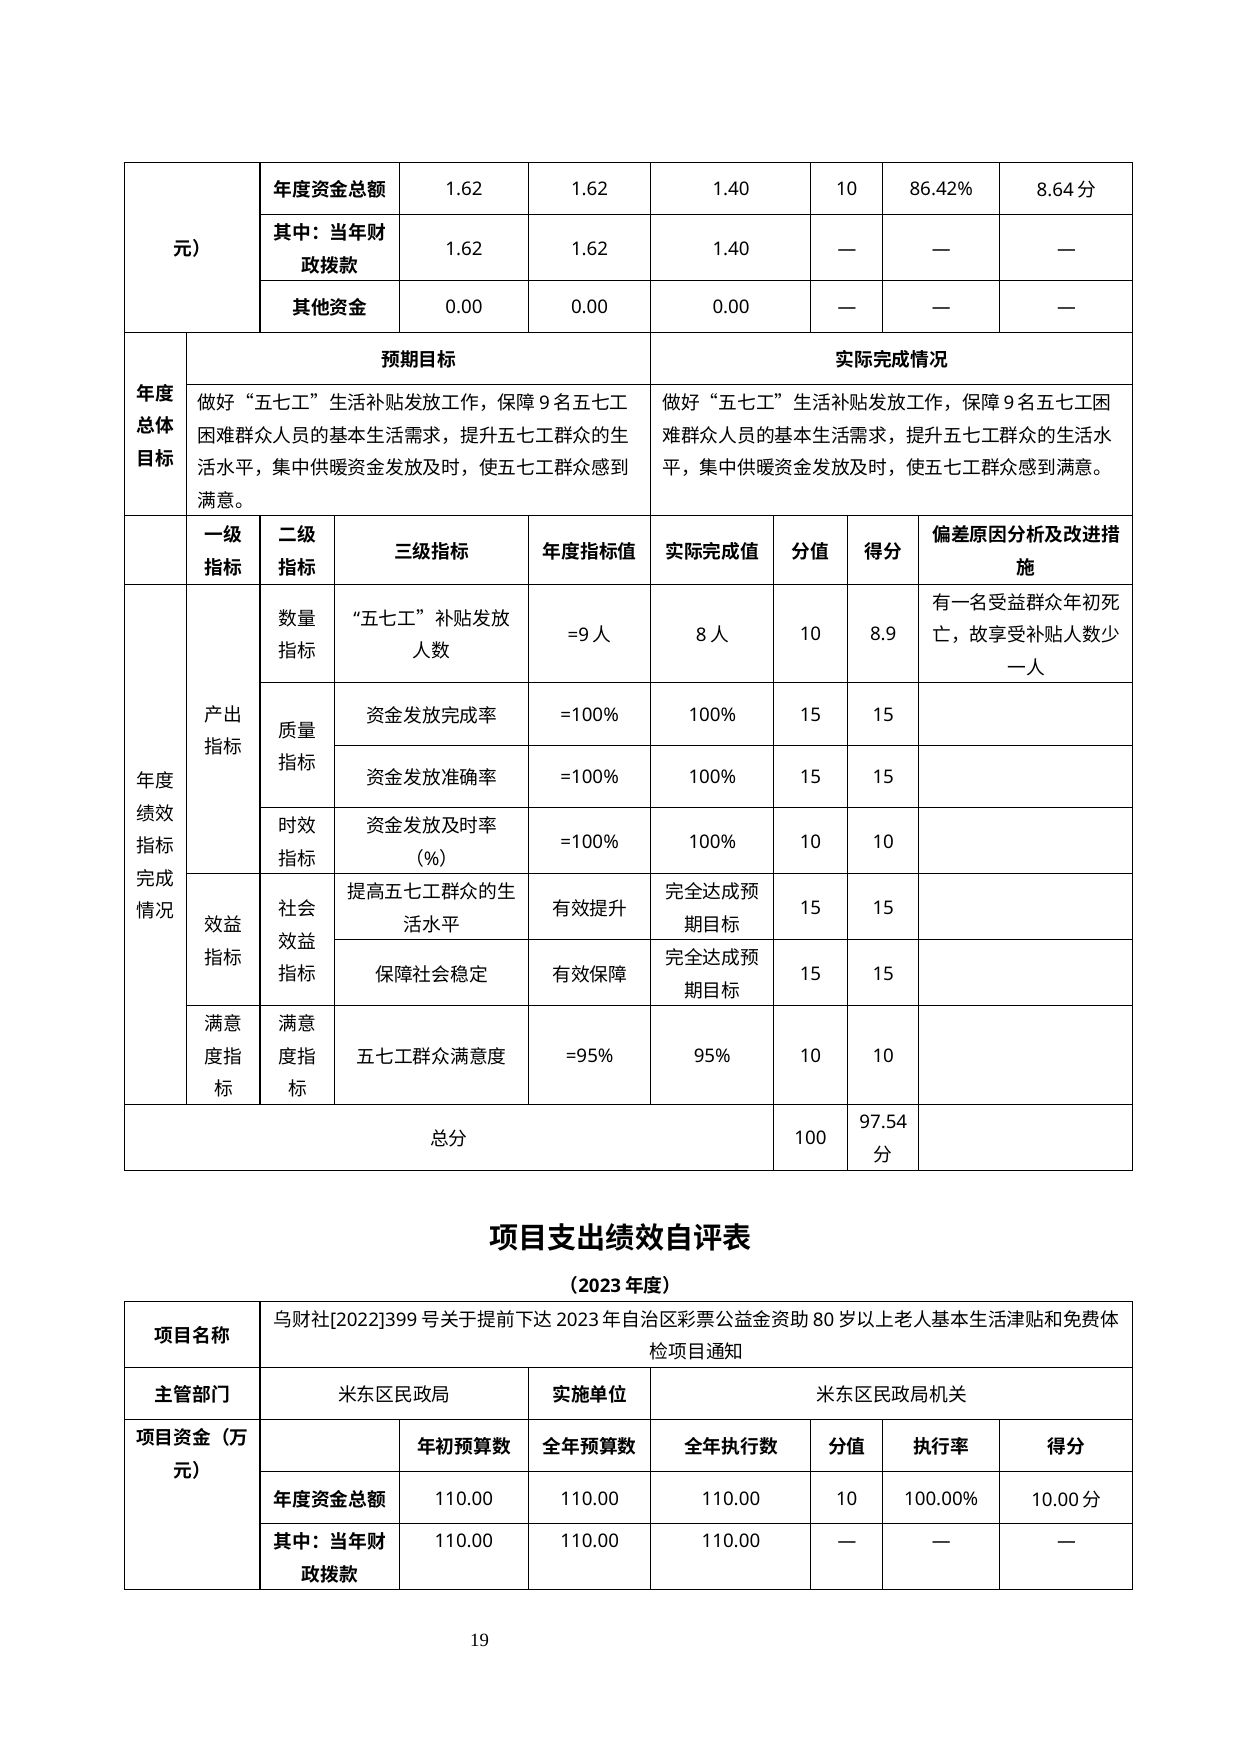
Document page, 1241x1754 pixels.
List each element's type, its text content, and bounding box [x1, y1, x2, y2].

table_cell — [811, 281, 882, 332]
table_cell 资金发放准确率 [335, 746, 528, 807]
table_cell =95% [529, 1006, 650, 1104]
table_cell 110.00 [400, 1524, 528, 1589]
table_cell 实施单位 [529, 1368, 650, 1419]
table_cell 100% [651, 808, 773, 873]
table_cell 1.62 [400, 163, 528, 214]
table_cell =100% [529, 683, 650, 745]
table_cell 预期目标 [187, 333, 650, 384]
table_cell 10 [774, 808, 847, 873]
table_cell 年初预算数 [400, 1420, 528, 1471]
table_cell 有一名受益群众年初死亡，故享受补贴人数少一人 [919, 585, 1132, 682]
table_cell 15 [848, 683, 918, 745]
text 项目支出绩效自评表 [187, 1203, 1053, 1268]
table_cell 实际完成值 [651, 516, 773, 584]
table_cell 年度资金总额 [261, 1472, 399, 1523]
table_cell 米东区民政局 [261, 1368, 528, 1419]
table_cell 实际完成情况 [651, 333, 1132, 384]
table_cell 15 [774, 940, 847, 1005]
table_cell 其中：当年财政拨款 [261, 215, 399, 280]
table_cell 0.00 [651, 281, 810, 332]
table_cell 10 [774, 1006, 847, 1104]
table_cell 做好“五七工”生活补贴发放工作，保障9名五七工困难群众人员的基本生活需求，提升五七工群众的生活水平，集中供暖资金发放及时，使五七工群众感到满意。 [651, 385, 1132, 515]
table_header 项目名称 [125, 1302, 259, 1367]
table_cell 100% [651, 683, 773, 745]
table_cell [919, 874, 1132, 939]
table_cell 执行率 [883, 1420, 999, 1471]
table_cell [261, 1420, 399, 1471]
table_cell 100 [774, 1105, 847, 1170]
table_cell 五七工群众满意度 [335, 1006, 528, 1104]
table_cell 95% [651, 1006, 773, 1104]
table_cell — [883, 1524, 999, 1589]
table_cell “五七工”补贴发放人数 [335, 585, 528, 682]
table_cell 8.9 [848, 585, 918, 682]
table_cell 110.00 [651, 1524, 810, 1589]
table_cell 二级指标 [261, 516, 334, 584]
table_cell 资金发放完成率 [335, 683, 528, 745]
table_cell [919, 940, 1132, 1005]
table_cell 满意度指标 [187, 1006, 259, 1104]
table_cell 分值 [774, 516, 847, 584]
text （2023年度） [187, 1268, 1053, 1301]
table_cell — [1000, 281, 1132, 332]
table_cell 主管部门 [125, 1368, 259, 1419]
table_cell 米东区民政局机关 [651, 1368, 1132, 1419]
table_cell 提高五七工群众的生活水平 [335, 874, 528, 939]
table_cell 数量指标 [261, 585, 334, 682]
table_cell 总分 [125, 1105, 773, 1170]
table_cell — [883, 215, 999, 280]
table_cell — [1000, 1524, 1132, 1589]
table_cell 年度指标值 [529, 516, 650, 584]
table_cell 10 [774, 585, 847, 682]
table_cell 10.00分 [1000, 1472, 1132, 1523]
table_cell 1.62 [400, 215, 528, 280]
table_cell 满意度指标 [261, 1006, 334, 1104]
table_cell 年度资金总额 [261, 163, 399, 214]
table_cell 得分 [1000, 1420, 1132, 1471]
table_cell [919, 683, 1132, 745]
table_cell 时效指标 [261, 808, 334, 873]
table_cell — [1000, 215, 1132, 280]
table_cell =9人 [529, 585, 650, 682]
table_cell 86.42% [883, 163, 999, 214]
table_cell 15 [774, 746, 847, 807]
table_cell 1.40 [651, 215, 810, 280]
table_cell [919, 1105, 1132, 1170]
table_cell 资金发放及时率（%） [335, 808, 528, 873]
table_cell — [811, 1524, 882, 1589]
table_header 乌财社[2022]399号关于提前下达2023年自治区彩票公益金资助80岁以上老人基本生活津贴和免费体检项目通知 [261, 1302, 1132, 1367]
table_cell 完全达成预期目标 [651, 874, 773, 939]
table_cell [125, 516, 186, 584]
table_cell 一级指标 [187, 516, 259, 584]
table_cell 全年预算数 [529, 1420, 650, 1471]
table_cell 有效提升 [529, 874, 650, 939]
table_cell 三级指标 [335, 516, 528, 584]
table_cell 完全达成预期目标 [651, 940, 773, 1005]
table_cell 0.00 [400, 281, 528, 332]
table_cell 8人 [651, 585, 773, 682]
table_cell 15 [848, 874, 918, 939]
table_cell 质量指标 [261, 683, 334, 807]
table_cell [919, 1006, 1132, 1104]
table_cell 15 [848, 746, 918, 807]
table_cell 110.00 [400, 1472, 528, 1523]
table_cell 1.62 [529, 163, 650, 214]
table_cell 10 [811, 1472, 882, 1523]
table_cell 15 [848, 940, 918, 1005]
table_cell 产出指标 [187, 585, 259, 873]
table_cell 100% [651, 746, 773, 807]
table_cell 得分 [848, 516, 918, 584]
table_cell 110.00 [529, 1524, 650, 1589]
table_cell 15 [774, 683, 847, 745]
table_cell 10 [848, 1006, 918, 1104]
table_cell 100.00% [883, 1472, 999, 1523]
table_cell 偏差原因分析及改进措施 [919, 516, 1132, 584]
table_cell 效益指标 [187, 874, 259, 1005]
table_cell 1.40 [651, 163, 810, 214]
table_cell 年度绩效指标完成情况 [125, 585, 186, 1104]
table_cell [919, 746, 1132, 807]
table_cell 有效保障 [529, 940, 650, 1005]
table_cell 0.00 [529, 281, 650, 332]
table_cell — [811, 215, 882, 280]
table_cell 1.62 [529, 215, 650, 280]
table_cell — [883, 281, 999, 332]
table_cell 其中：当年财政拨款 [261, 1524, 399, 1589]
table_cell [919, 808, 1132, 873]
table_cell 97.54分 [848, 1105, 918, 1170]
table_cell 项目资金（万元） [125, 163, 259, 332]
table_cell 保障社会稳定 [335, 940, 528, 1005]
table_cell 分值 [811, 1420, 882, 1471]
table_cell 全年执行数 [651, 1420, 810, 1471]
table_cell 8.64分 [1000, 163, 1132, 214]
table_cell 做好“五七工”生活补贴发放工作，保障9名五七工困难群众人员的基本生活需求，提升五七工群众的生活水平，集中供暖资金发放及时，使五七工群众感到满意。 [187, 385, 650, 515]
table_cell 其他资金 [261, 281, 399, 332]
table_cell 社会效益指标 [261, 874, 334, 1005]
table_cell 15 [774, 874, 847, 939]
table_cell 110.00 [529, 1472, 650, 1523]
table_cell 年度总体目标 [125, 333, 186, 515]
table_cell 10 [811, 163, 882, 214]
table_cell 110.00 [651, 1472, 810, 1523]
table_cell 项目资金（万元） [125, 1420, 259, 1589]
table_cell 10 [848, 808, 918, 873]
table_cell =100% [529, 746, 650, 807]
table_cell =100% [529, 808, 650, 873]
